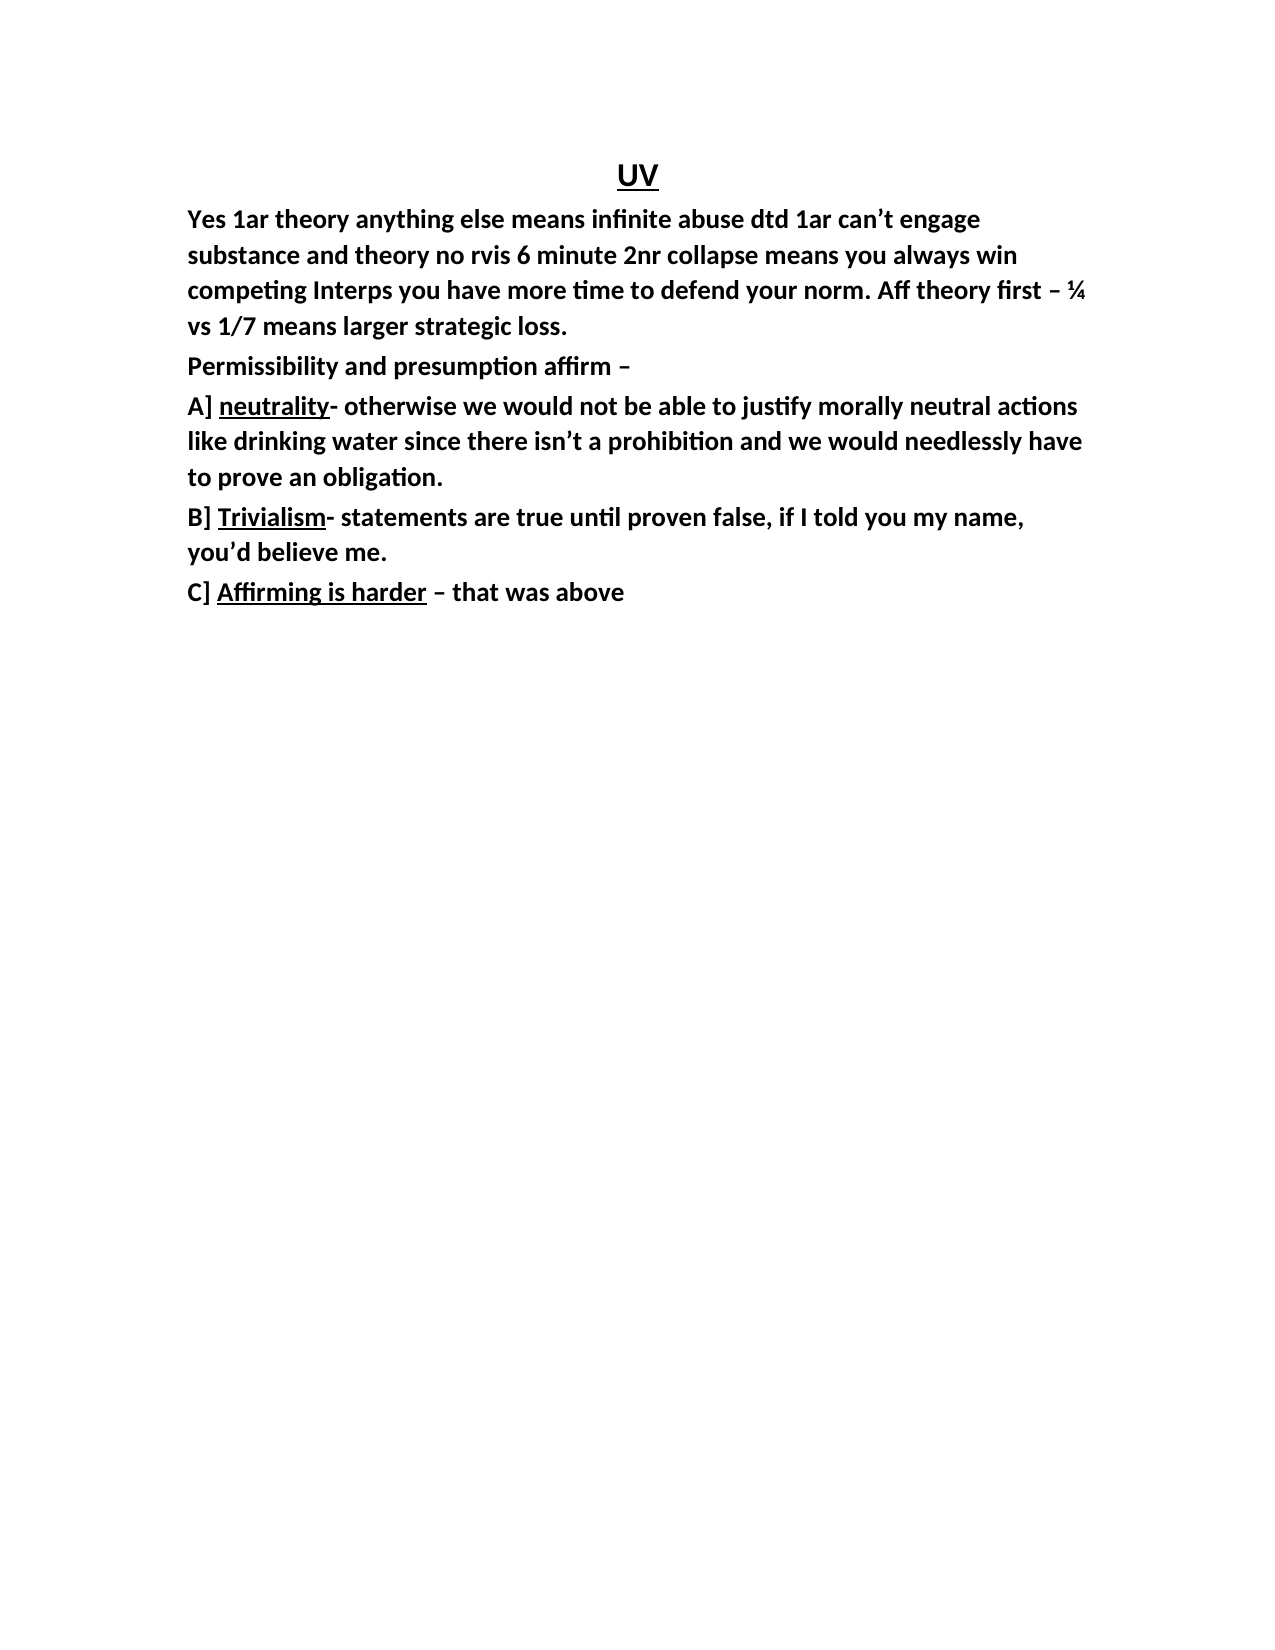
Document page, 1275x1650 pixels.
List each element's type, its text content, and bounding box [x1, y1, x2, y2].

text B] Trivialism- statements are true until proven false, if I told you my name, you’d believe me. [187, 500, 1087, 568]
subtitle C] Affirming is harder – that was above [187, 575, 1087, 608]
subtitle Yes 1ar theory anything else means infinite abuse dtd 1ar can’t engage substance and theory no rvis 6 minute 2nr collapse means you always win competing Interps you have more time to defend your norm. Aff theory first – ¼ vs 1/7 means larger strategic loss. [187, 202, 1087, 342]
text A] neutrality- otherwise we would not be able to justify morally neutral actions like drinking water since there isn’t a prohibition and we would needlessly have to prove an obligation. [187, 389, 1087, 493]
subtitle UV [187, 154, 1087, 195]
subtitle Permissibility and presumption affirm – [187, 349, 1087, 382]
